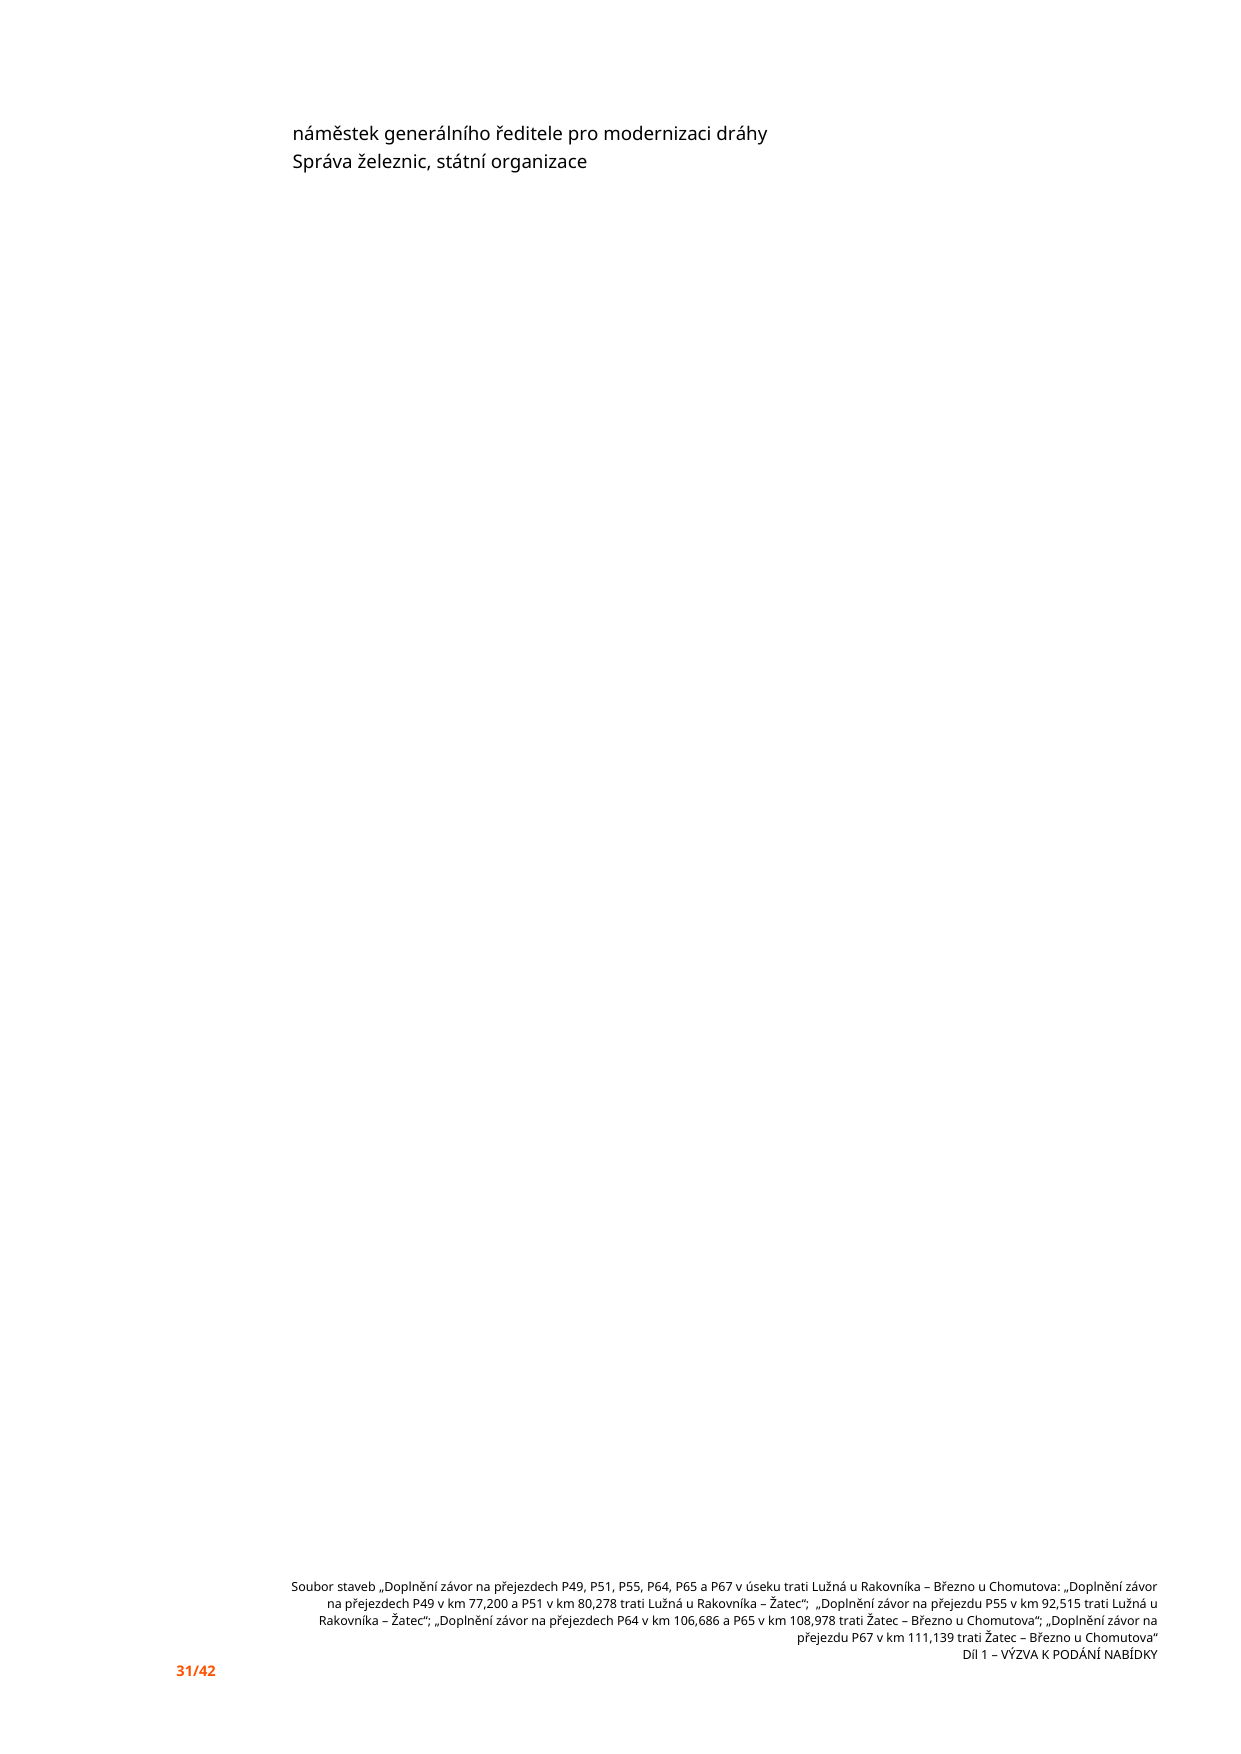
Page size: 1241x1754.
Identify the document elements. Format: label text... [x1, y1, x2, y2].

text náměstek generálního ředitele pro modernizaci dráhy [292, 121, 1122, 146]
text Správa železnic, státní organizace [292, 149, 1122, 174]
